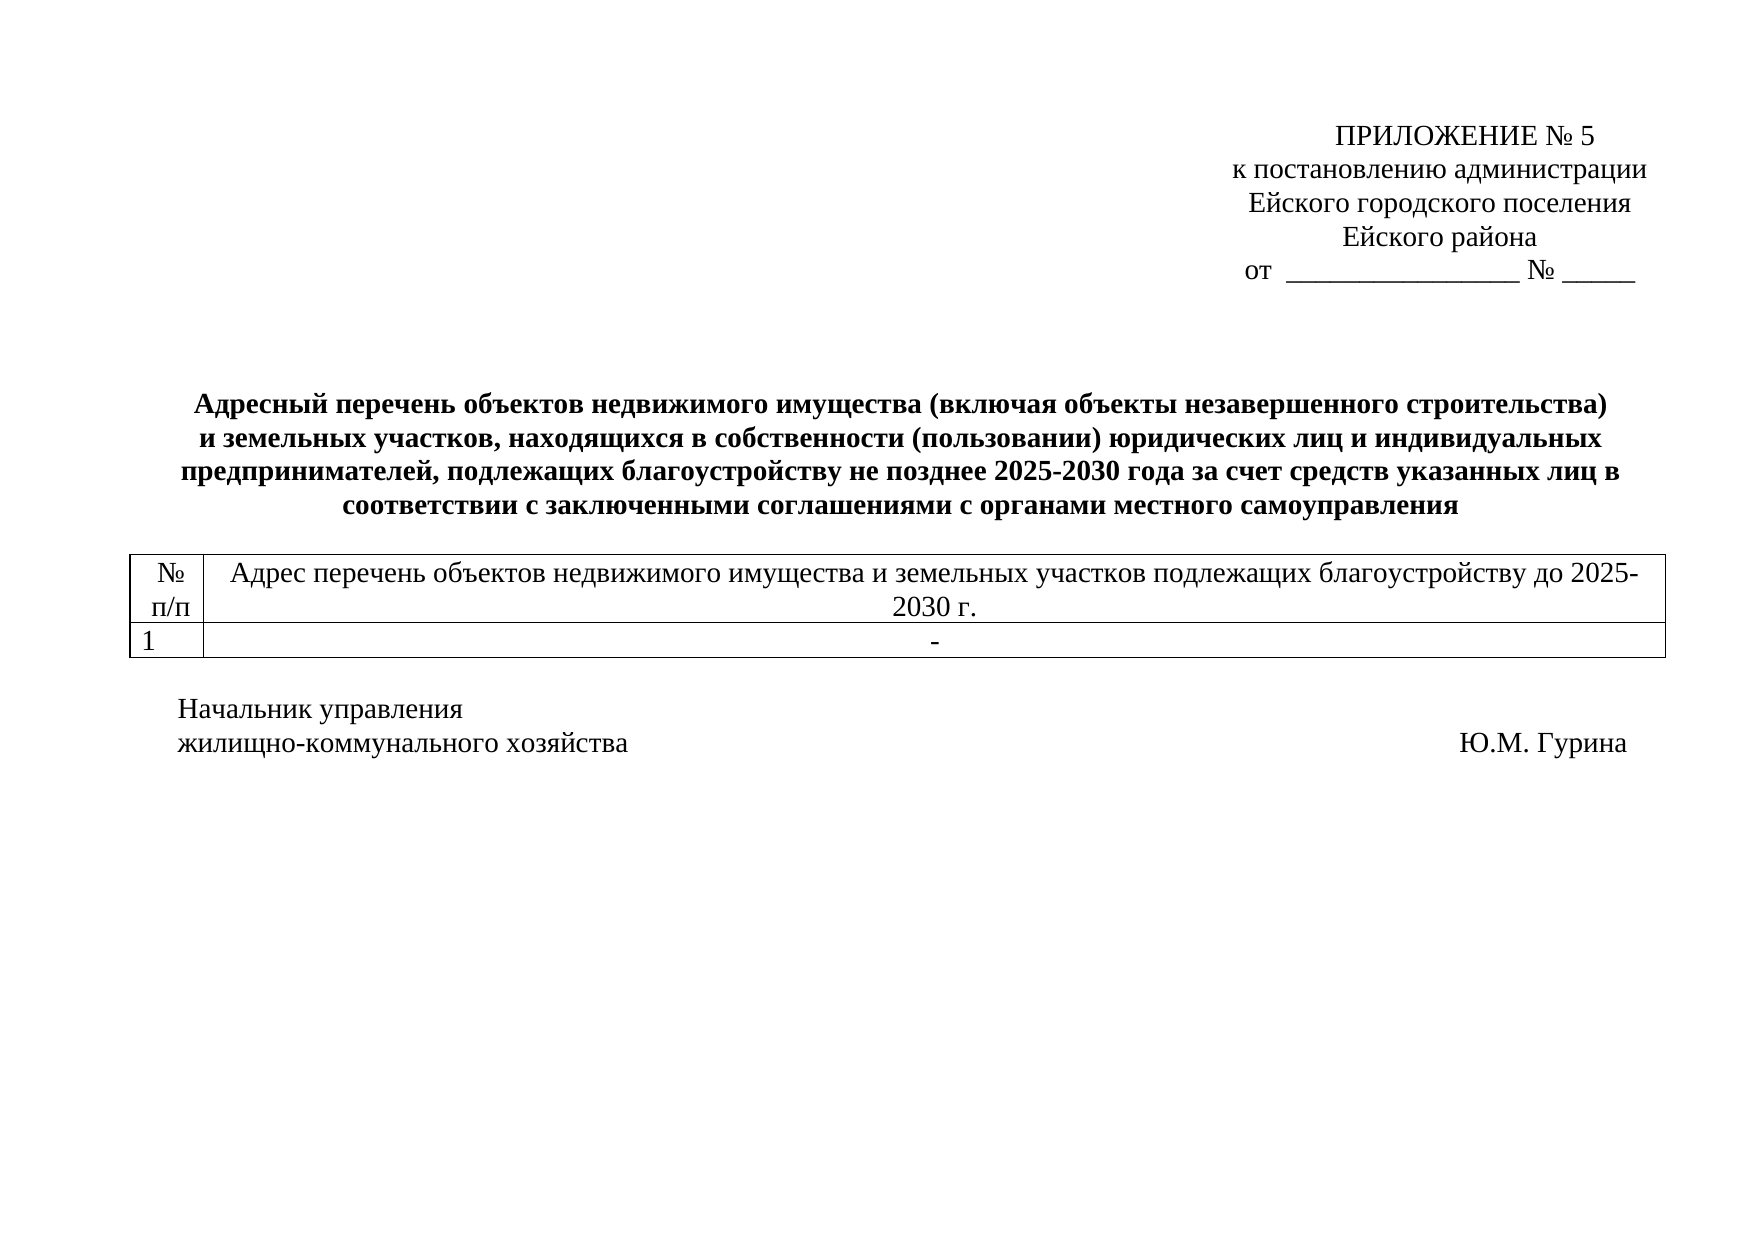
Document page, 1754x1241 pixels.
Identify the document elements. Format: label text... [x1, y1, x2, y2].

text ПРИЛОЖЕНИЕ № 5 [1226, 118, 1654, 152]
table_cell 1 [131, 623, 203, 657]
text Начальник управления [177, 691, 1651, 725]
text от ________________ № _____ [1007, 252, 1654, 286]
table_header Адрес перечень объектов недвижимого имущества и земельных участков подлежащих благоустройству до 2025-2030 г. [204, 555, 1665, 622]
text к постановлению администрации [1007, 152, 1654, 185]
text жилищно-коммунального хозяйства Ю.М. Гурина [177, 725, 1651, 758]
text Адресный перечень объектов недвижимого имущества (включая объекты незавершенного строительства) [162, 386, 1639, 420]
text и земельных участков, находящихся в собственности (пользовании) юридических лиц и индивидуальных предпринимателей, подлежащих благоустройству не позднее 2025-2030 года за счет средств указанных лиц в соответствии с заключенными соглашениями с органами местного самоуправления [162, 420, 1639, 521]
table_cell - [204, 623, 1665, 657]
table_header № п/п [131, 555, 203, 622]
text Ейского городского поселения [1007, 185, 1654, 219]
text Ейского района [1007, 219, 1654, 252]
